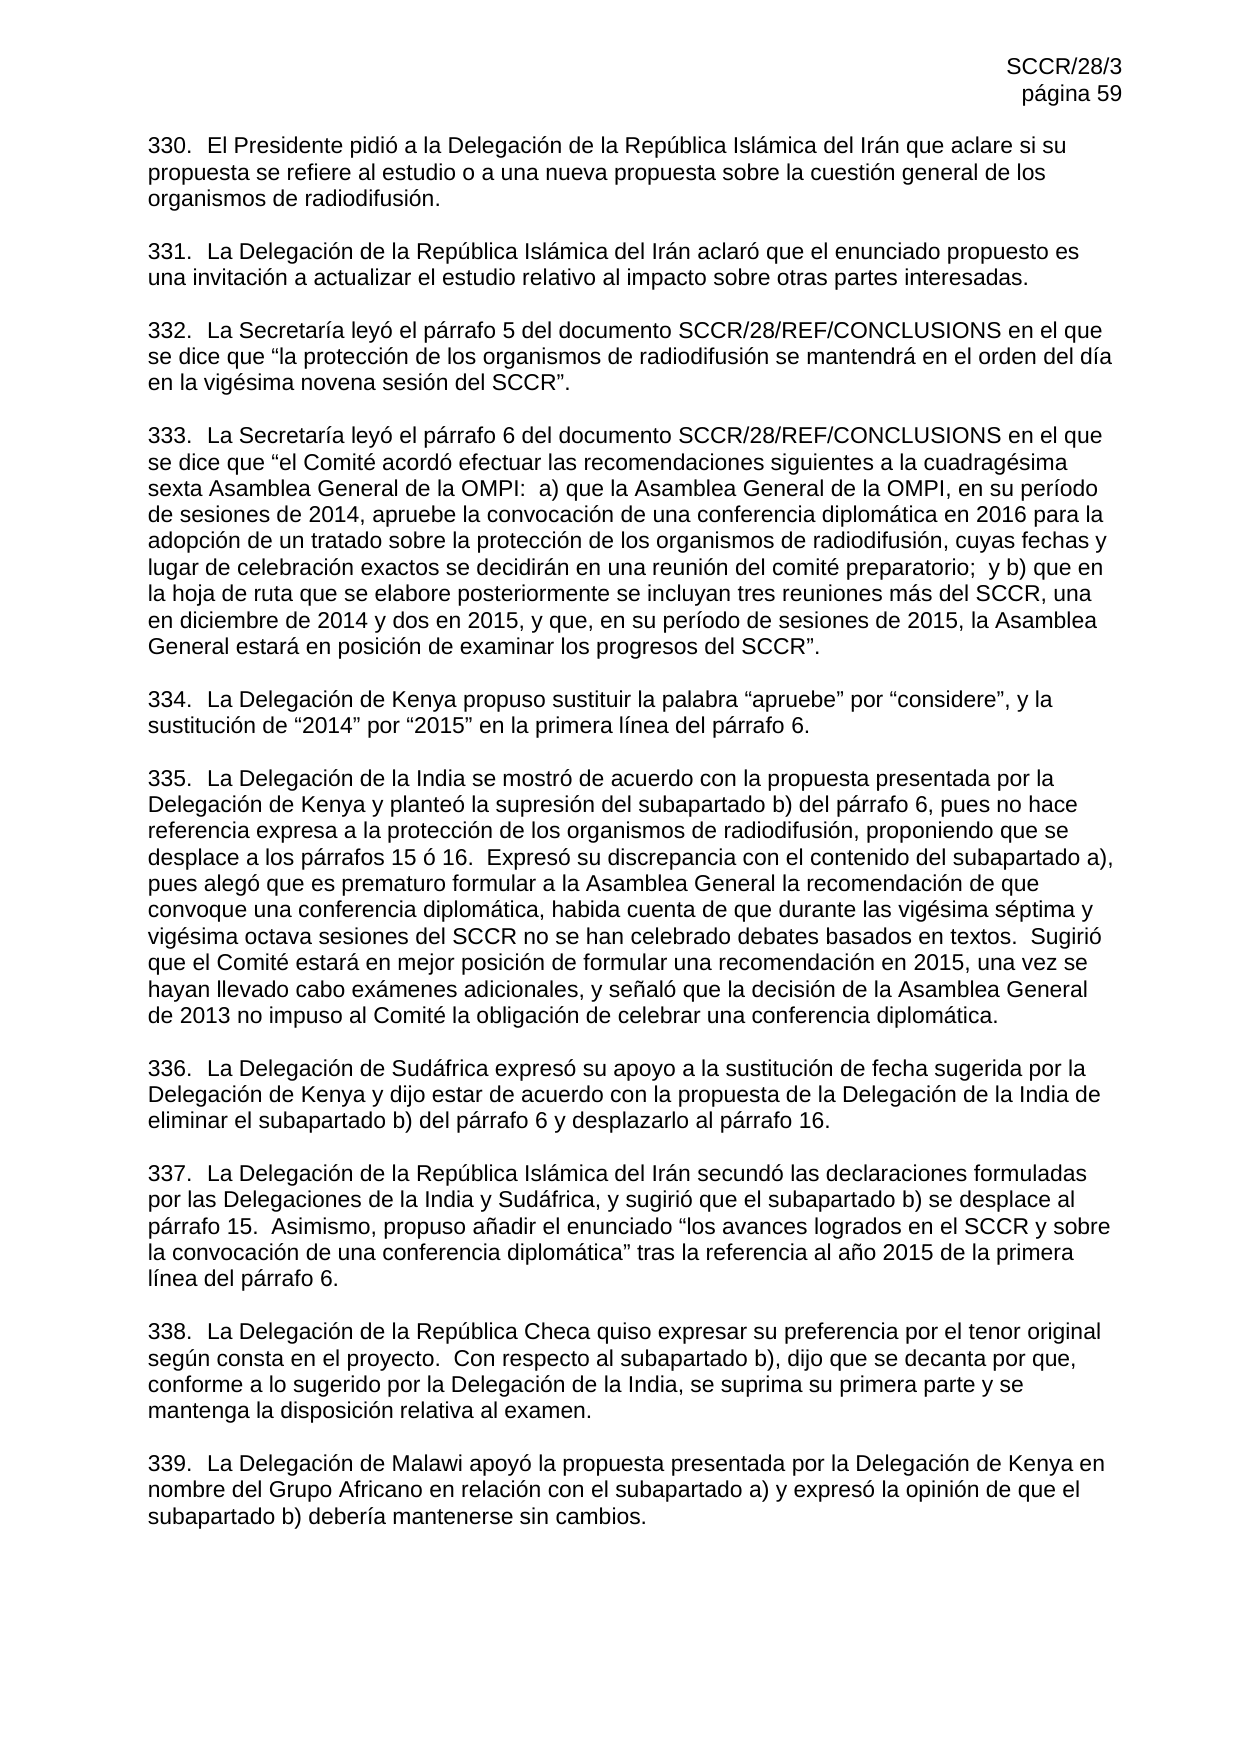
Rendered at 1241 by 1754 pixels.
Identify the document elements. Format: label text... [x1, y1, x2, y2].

list La Delegación de Malawi apoyó la propuesta presentada por la Delegación de Kenya en nombre del Grupo Africano en relación con el subapartado a) y expresó la opinión de que el subapartado b) debería mantenerse sin cambios. [148, 1450, 1122, 1529]
list La Delegación de la República Islámica del Irán aclaró que el enunciado propuesto es una invitación a actualizar el estudio relativo al impacto sobre otras partes interesadas. [148, 238, 1122, 290]
list La Secretaría leyó el párrafo 6 del documento SCCR/28/REF/CONCLUSIONS en el que se dice que “el Comité acordó efectuar las recomendaciones siguientes a la cuadragésima sexta Asamblea General de la OMPI: a) que la Asamblea General de la OMPI, en su período de sesiones de 2014, apruebe la convocación de una conferencia diplomática en 2016 para la adopción de un tratado sobre la protección de los organismos de radiodifusión, cuyas fechas y lugar de celebración exactos se decidirán en una reunión del comité preparatorio; y b) que en la hoja de ruta que se elabore posteriormente se incluyan tres reuniones más del SCCR, una en diciembre de 2014 y dos en 2015, y que, en su período de sesiones de 2015, la Asamblea General estará en posición de examinar los progresos del SCCR”. [148, 422, 1122, 659]
list La Delegación de Sudáfrica expresó su apoyo a la sustitución de fecha sugerida por la Delegación de Kenya y dijo estar de acuerdo con la propuesta de la Delegación de la India de eliminar el subapartado b) del párrafo 6 y desplazarlo al párrafo 16. [148, 1054, 1122, 1134]
list La Delegación de Kenya propuso sustituir la palabra “apruebe” por “considere”, y la sustitución de “2014” por “2015” en la primera línea del párrafo 6. [148, 686, 1122, 738]
list La Delegación de la República Checa quiso expresar su preferencia por el tenor original según consta en el proyecto. Con respecto al subapartado b), dijo que se decanta por que, conforme a lo sugerido por la Delegación de la India, se suprima su primera parte y se mantenga la disposición relativa al examen. [148, 1318, 1122, 1423]
list La Secretaría leyó el párrafo 5 del documento SCCR/28/REF/CONCLUSIONS en el que se dice que “la protección de los organismos de radiodifusión se mantendrá en el orden del día en la vigésima novena sesión del SCCR”. [148, 317, 1122, 396]
list El Presidente pidió a la Delegación de la República Islámica del Irán que aclare si su propuesta se refiere al estudio o a una nueva propuesta sobre la cuestión general de los organismos de radiodifusión. [148, 132, 1122, 211]
list La Delegación de la India se mostró de acuerdo con la propuesta presentada por la Delegación de Kenya y planteó la supresión del subapartado b) del párrafo 6, pues no hace referencia expresa a la protección de los organismos de radiodifusión, proponiendo que se desplace a los párrafos 15 ó 16. Expresó su discrepancia con el contenido del subapartado a), pues alegó que es prematuro formular a la Asamblea General la recomendación de que convoque una conferencia diplomática, habida cuenta de que durante las vigésima séptima y vigésima octava sesiones del SCCR no se han celebrado debates basados en textos. Sugirió que el Comité estará en mejor posición de formular una recomendación en 2015, una vez se hayan llevado cabo exámenes adicionales, y señaló que la decisión de la Asamblea General de 2013 no impuso al Comité la obligación de celebrar una conferencia diplomática. [148, 765, 1122, 1028]
list La Delegación de la República Islámica del Irán secundó las declaraciones formuladas por las Delegaciones de la India y Sudáfrica, y sugirió que el subapartado b) se desplace al párrafo 15. Asimismo, propuso añadir el enunciado “los avances logrados en el SCCR y sobre la convocación de una conferencia diplomática” tras la referencia al año 2015 de la primera línea del párrafo 6. [148, 1160, 1122, 1292]
